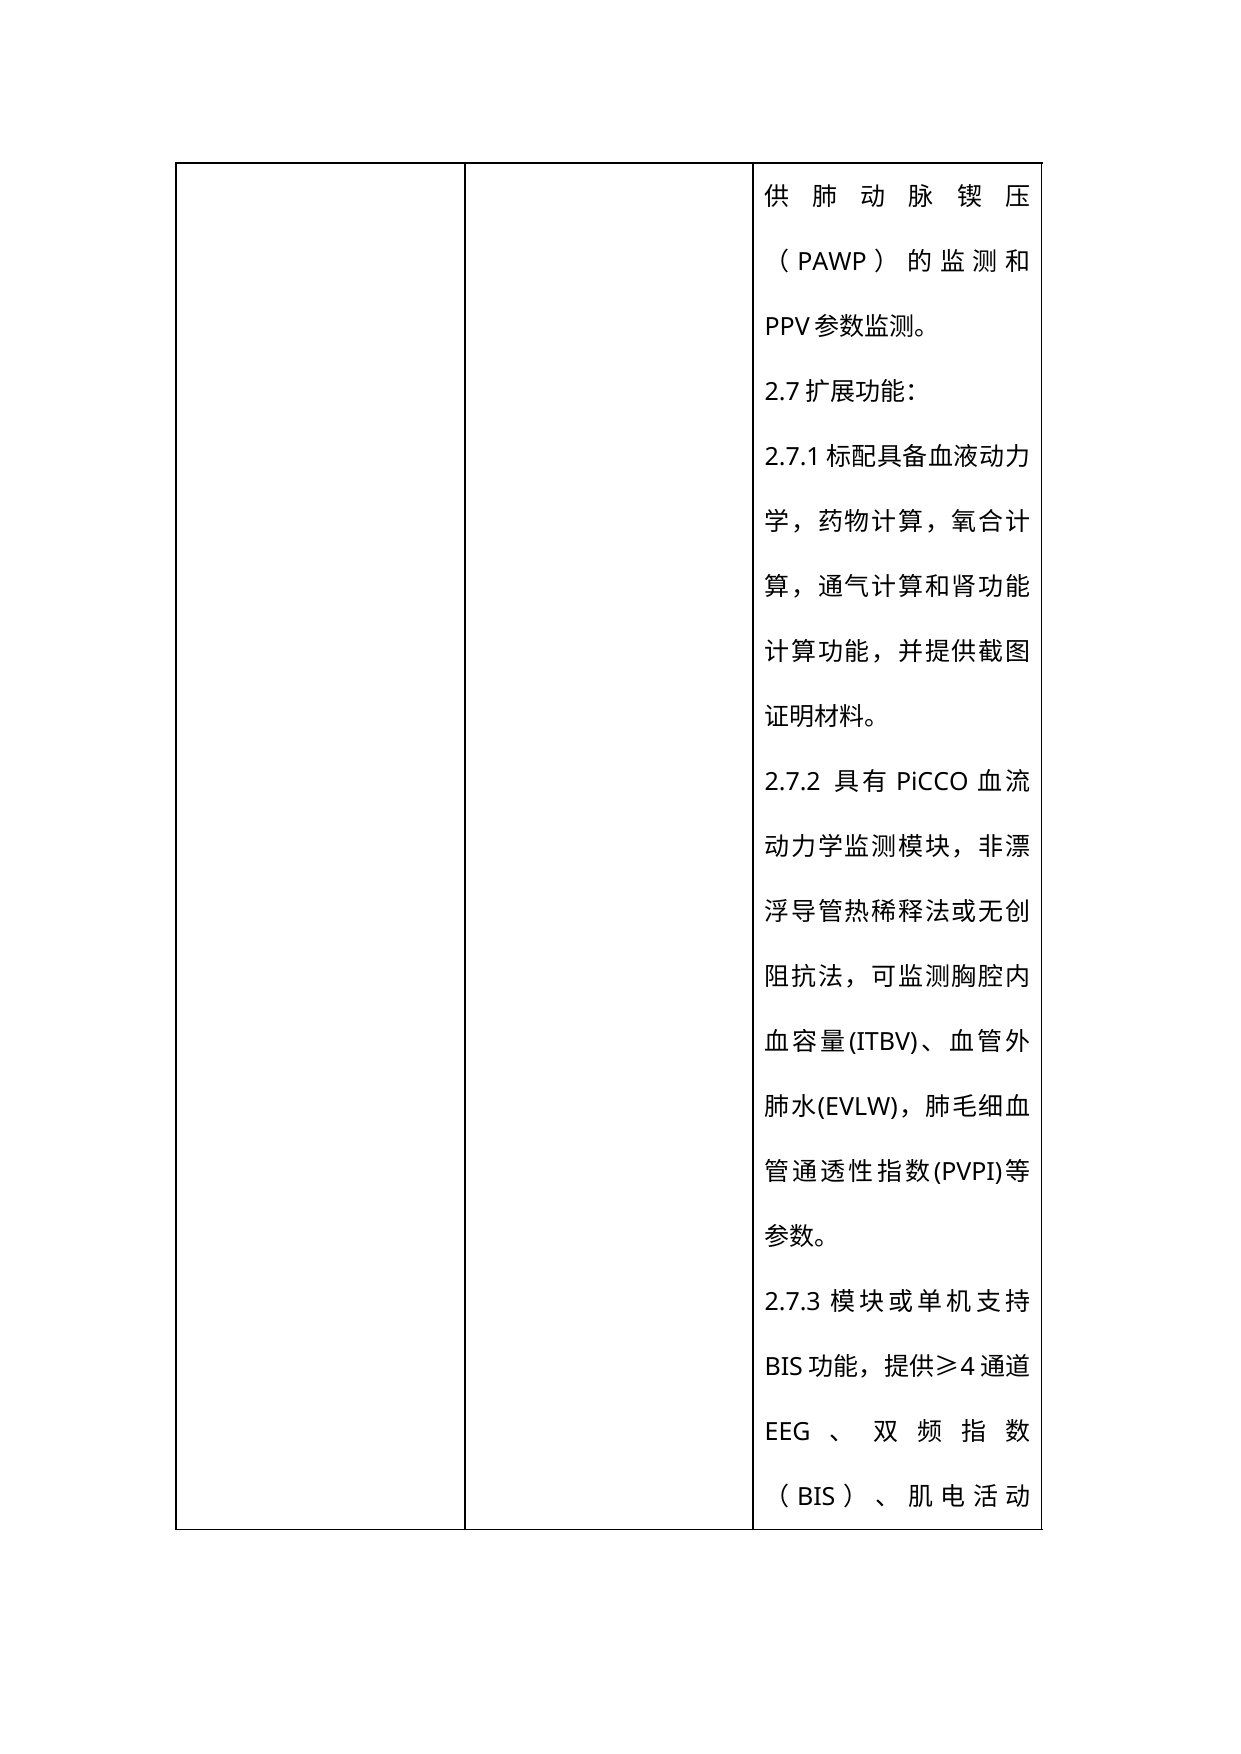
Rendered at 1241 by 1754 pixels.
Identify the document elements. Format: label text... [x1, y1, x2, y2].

table_cell 2 [466, 164, 752, 1528]
table_cell [177, 164, 464, 1528]
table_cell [754, 164, 1041, 1528]
